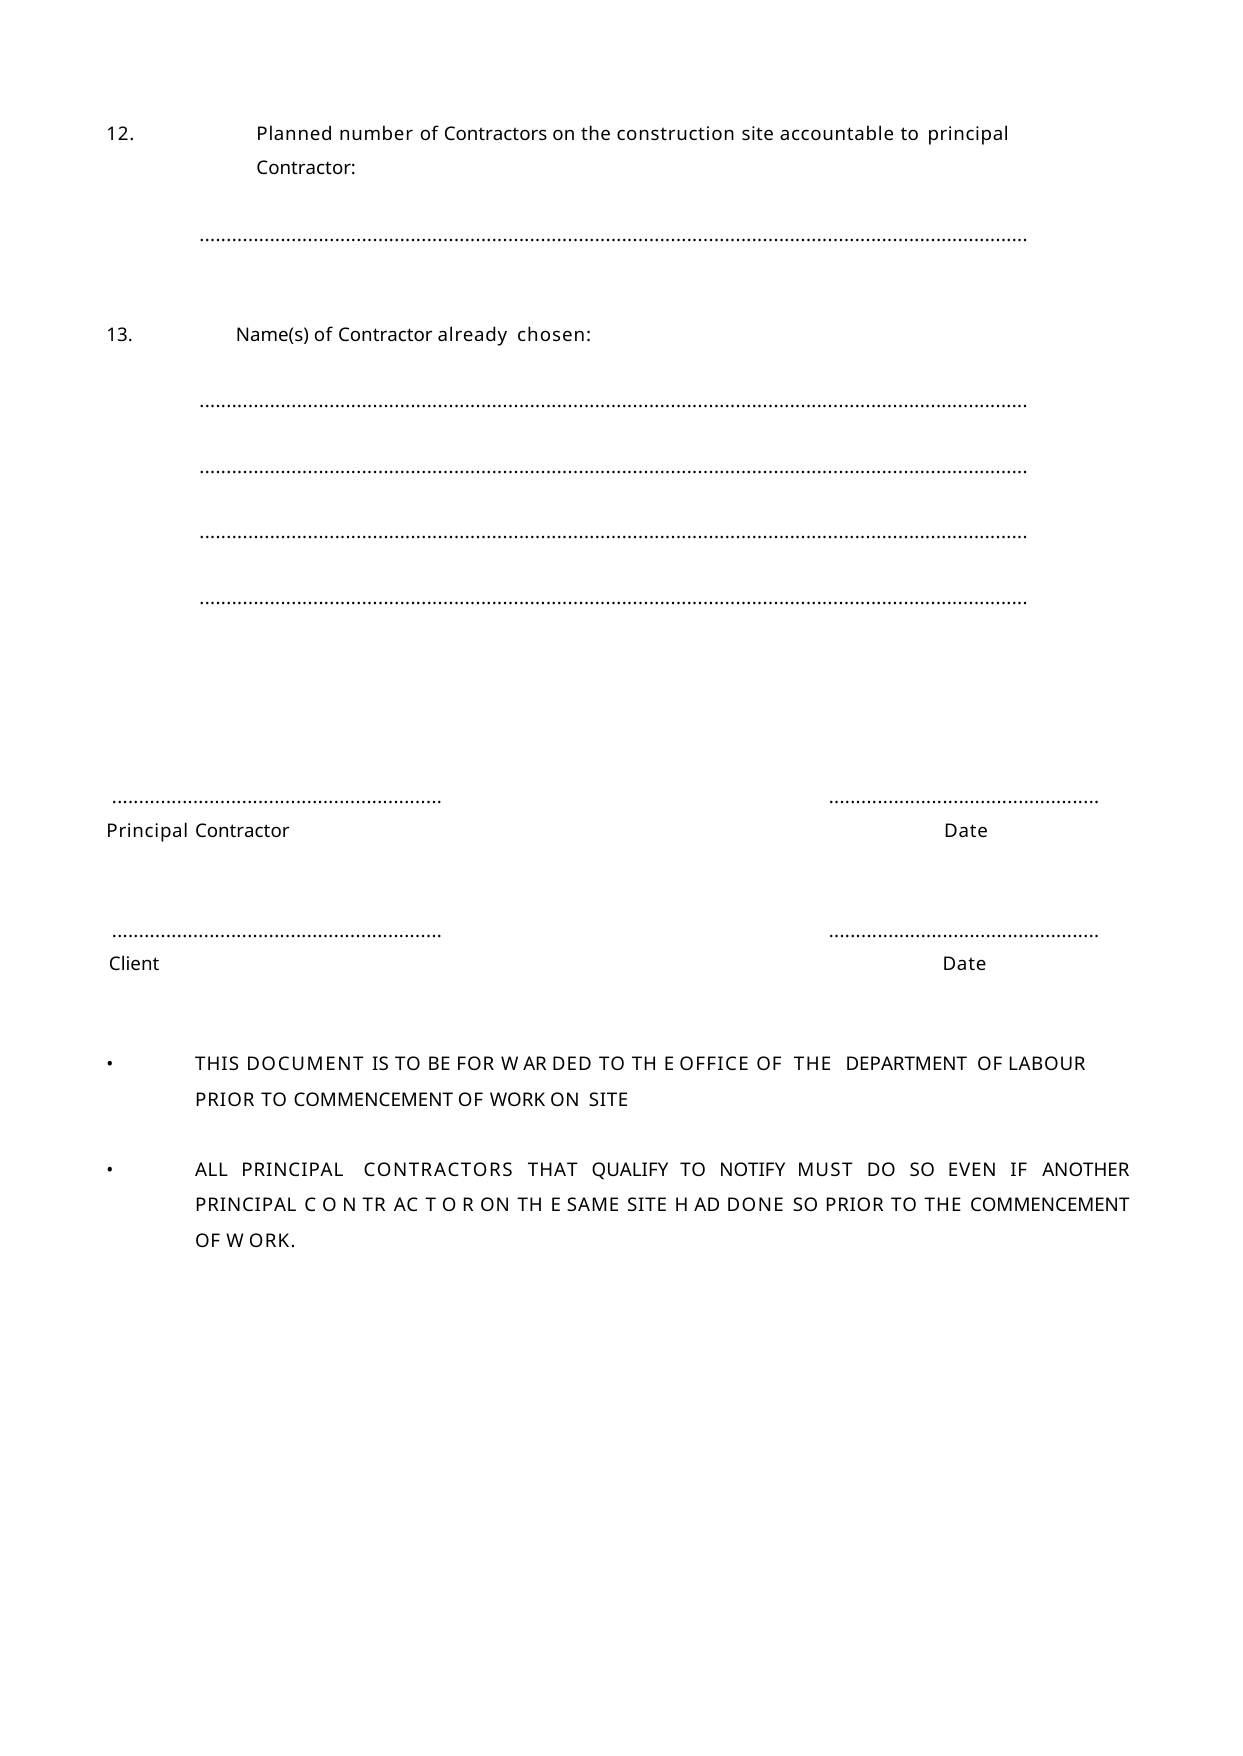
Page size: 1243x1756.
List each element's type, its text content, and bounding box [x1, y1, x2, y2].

text ............................................................. .................................................. [112, 917, 1133, 942]
list THIS DOCUMENT IS TO BE FOR W AR DED TO TH E OFFICE OF THE DEPARTMENT OF LABOUR PRIOR TO COMMENCEMENT OF WORK ON SITE [106, 1051, 1119, 1112]
text Principal Contractor Date [106, 817, 1133, 843]
text ............................................................. .................................................. [112, 783, 1133, 809]
list ALL PRINCIPAL CONTRACTORS THAT QUALIFY TO NOTIFY MUST DO SO EVEN IF ANOTHER PRINCIPAL C O N TR AC T O R ON TH E SAME SITE H AD DONE SO PRIOR TO THE COMMENCEMENT OF W ORK. [106, 1157, 1130, 1252]
list Name(s) of Contractor already chosen: [106, 321, 1133, 347]
list Planned number of Contractors on the construction site accountable to principal Contractor: [106, 120, 1054, 180]
text Client Date [109, 951, 1133, 976]
